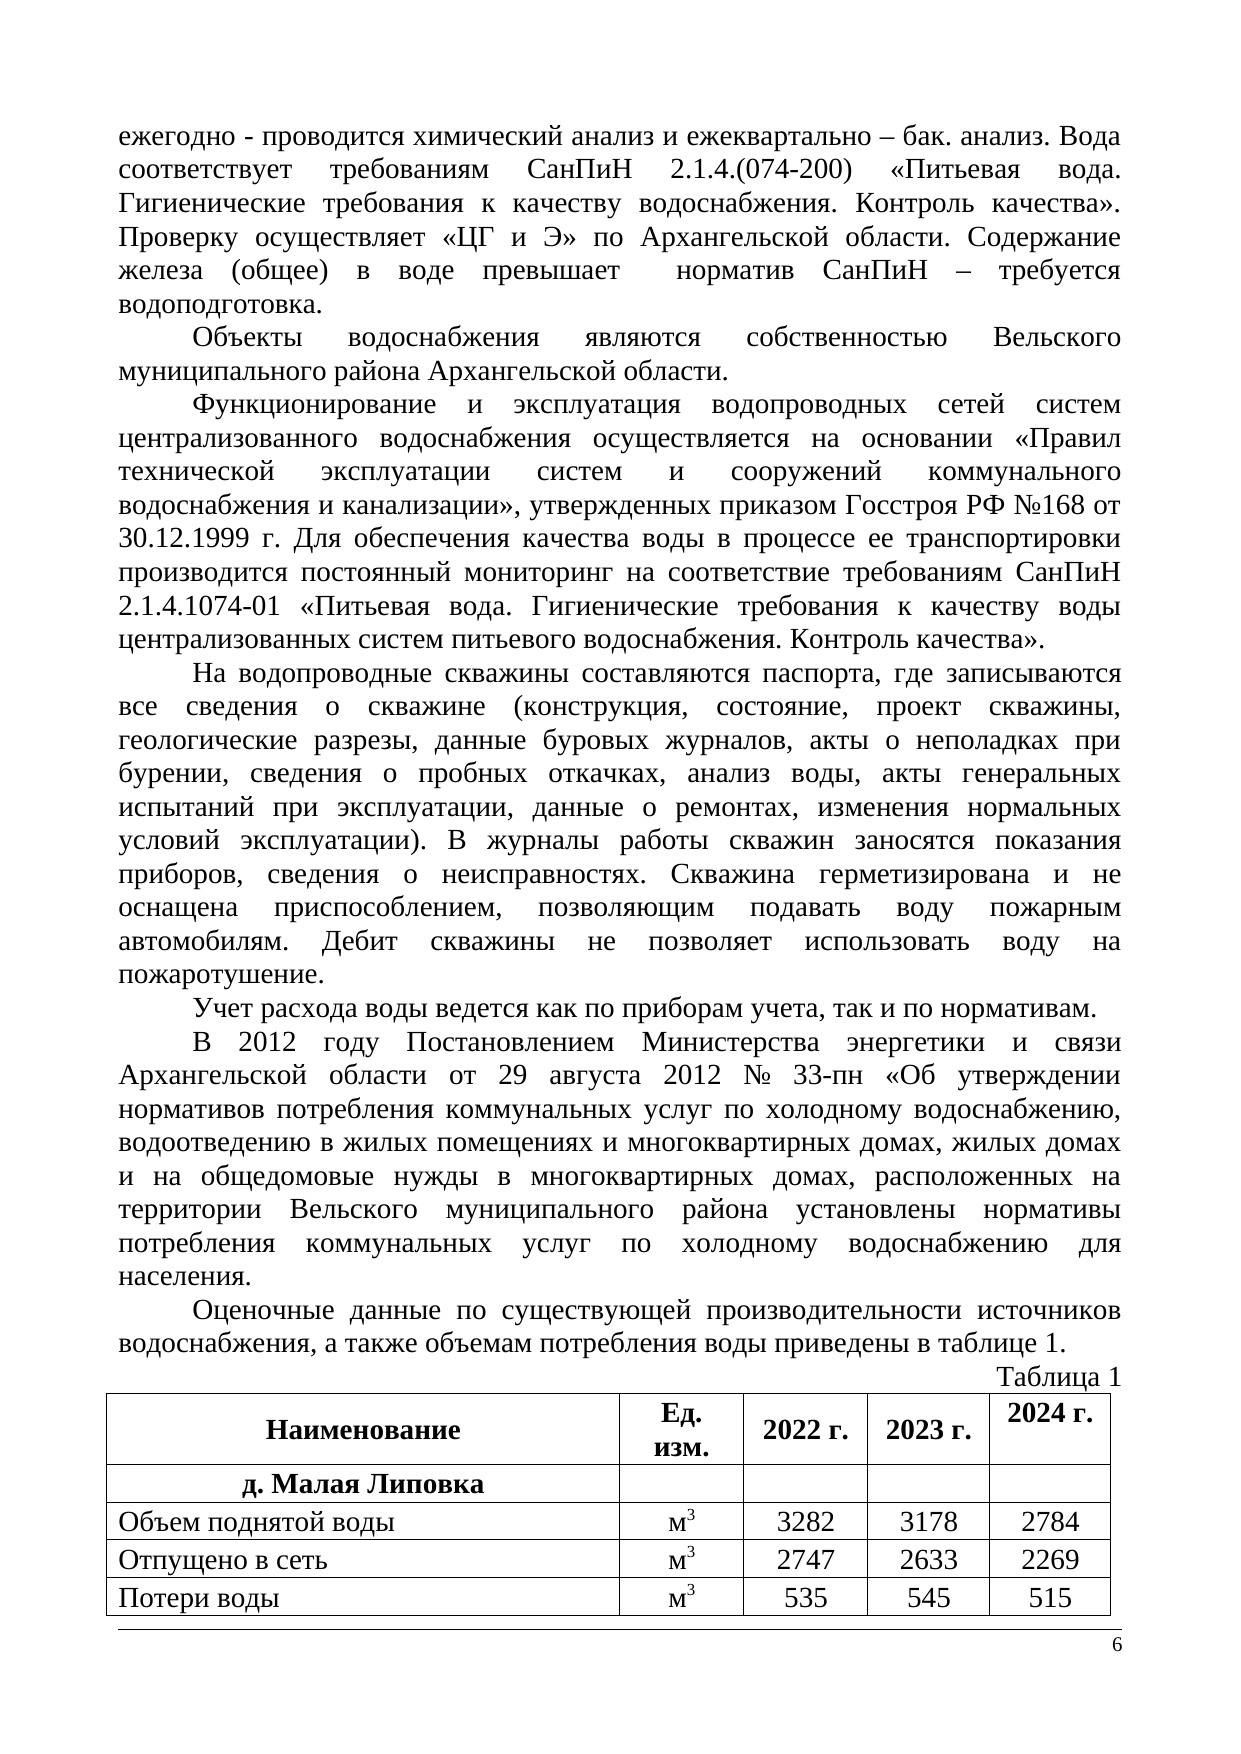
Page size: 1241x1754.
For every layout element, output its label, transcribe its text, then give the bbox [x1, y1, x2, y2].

table_cell [620, 1465, 743, 1502]
table_cell 2269 [990, 1540, 1110, 1577]
table_cell Потери воды [107, 1578, 619, 1615]
table_cell м3 [620, 1578, 743, 1615]
table_cell 2747 [744, 1540, 867, 1577]
table_cell 3178 [868, 1503, 989, 1539]
table_cell 2633 [868, 1540, 989, 1577]
text На водопроводные скважины составляются паспорта, где записываются все сведения о скважине (конструкция, состояние, проект скважины, геологические разрезы, данные буровых журналов, акты о неполадках при бурении, сведения о пробных откачках, анализ воды, акты генеральных испытаний при эксплуатации, данные о ремонтах, изменения нормальных условий эксплуатации). В журналы работы скважин заносятся показания приборов, сведения о неисправностях. Скважина герметизирована и не оснащена приспособлением, позволяющим подавать воду пожарным автомобилям. Дебит скважины не позволяет использовать воду на пожаротушение. [118, 655, 1122, 990]
table_cell [744, 1465, 867, 1502]
table_cell Объем поднятой воды [107, 1503, 619, 1539]
text В 2012 году Постановлением Министерства энергетики и связи Архангельской области от 29 августа 2012 № 33-пн «Об утверждении нормативов потребления коммунальных услуг по холодному водоснабжению, водоотведению в жилых помещениях и многоквартирных домах, жилых домах и на общедомовые нужды в многоквартирных домах, расположенных на территории Вельского муниципального района установлены нормативы потребления коммунальных услуг по холодному водоснабжению для населения. [118, 1024, 1122, 1292]
table_cell 3282 [744, 1503, 867, 1539]
table_header Наименование [107, 1394, 619, 1464]
text Таблица 1 [118, 1359, 1122, 1393]
table_cell д. Малая Липовка [107, 1465, 619, 1502]
table_cell 515 [990, 1578, 1110, 1615]
table_cell 535 [744, 1578, 867, 1615]
table_cell 545 [868, 1578, 989, 1615]
text Учет расхода воды ведется как по приборам учета, так и по нормативам. [118, 990, 1122, 1024]
table_cell Отпущено в сеть [107, 1540, 619, 1577]
table_cell [868, 1465, 989, 1502]
table_header 2024 г. [990, 1394, 1110, 1464]
table_header 2023 г. [868, 1394, 989, 1464]
text Функционирование и эксплуатация водопроводных сетей систем централизованного водоснабжения осуществляется на основании «Правил технической эксплуатации систем и сооружений коммунального водоснабжения и канализации», утвержденных приказом Госстроя РФ №168 от 30.12.1999 г. Для обеспечения качества воды в процессе ее транспортировки производится постоянный мониторинг на соответствие требованиям СанПиН 2.1.4.1074-01 «Питьевая вода. Гигиенические требования к качеству воды централизованных систем питьевого водоснабжения. Контроль качества». [118, 386, 1122, 655]
table_header 2022 г. [744, 1394, 867, 1464]
text Объекты водоснабжения являются собственностью Вельского муниципального района Архангельской области. [118, 319, 1122, 386]
table_cell 2784 [990, 1503, 1110, 1539]
table_cell м3 [620, 1540, 743, 1577]
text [118, 118, 1122, 319]
text Оценочные данные по существующей производительности источников водоснабжения, а также объемам потребления воды приведены в таблице 1. [118, 1292, 1122, 1359]
table_cell [990, 1465, 1110, 1502]
table_cell м3 [620, 1503, 743, 1539]
table_header Ед. изм. [620, 1394, 743, 1464]
